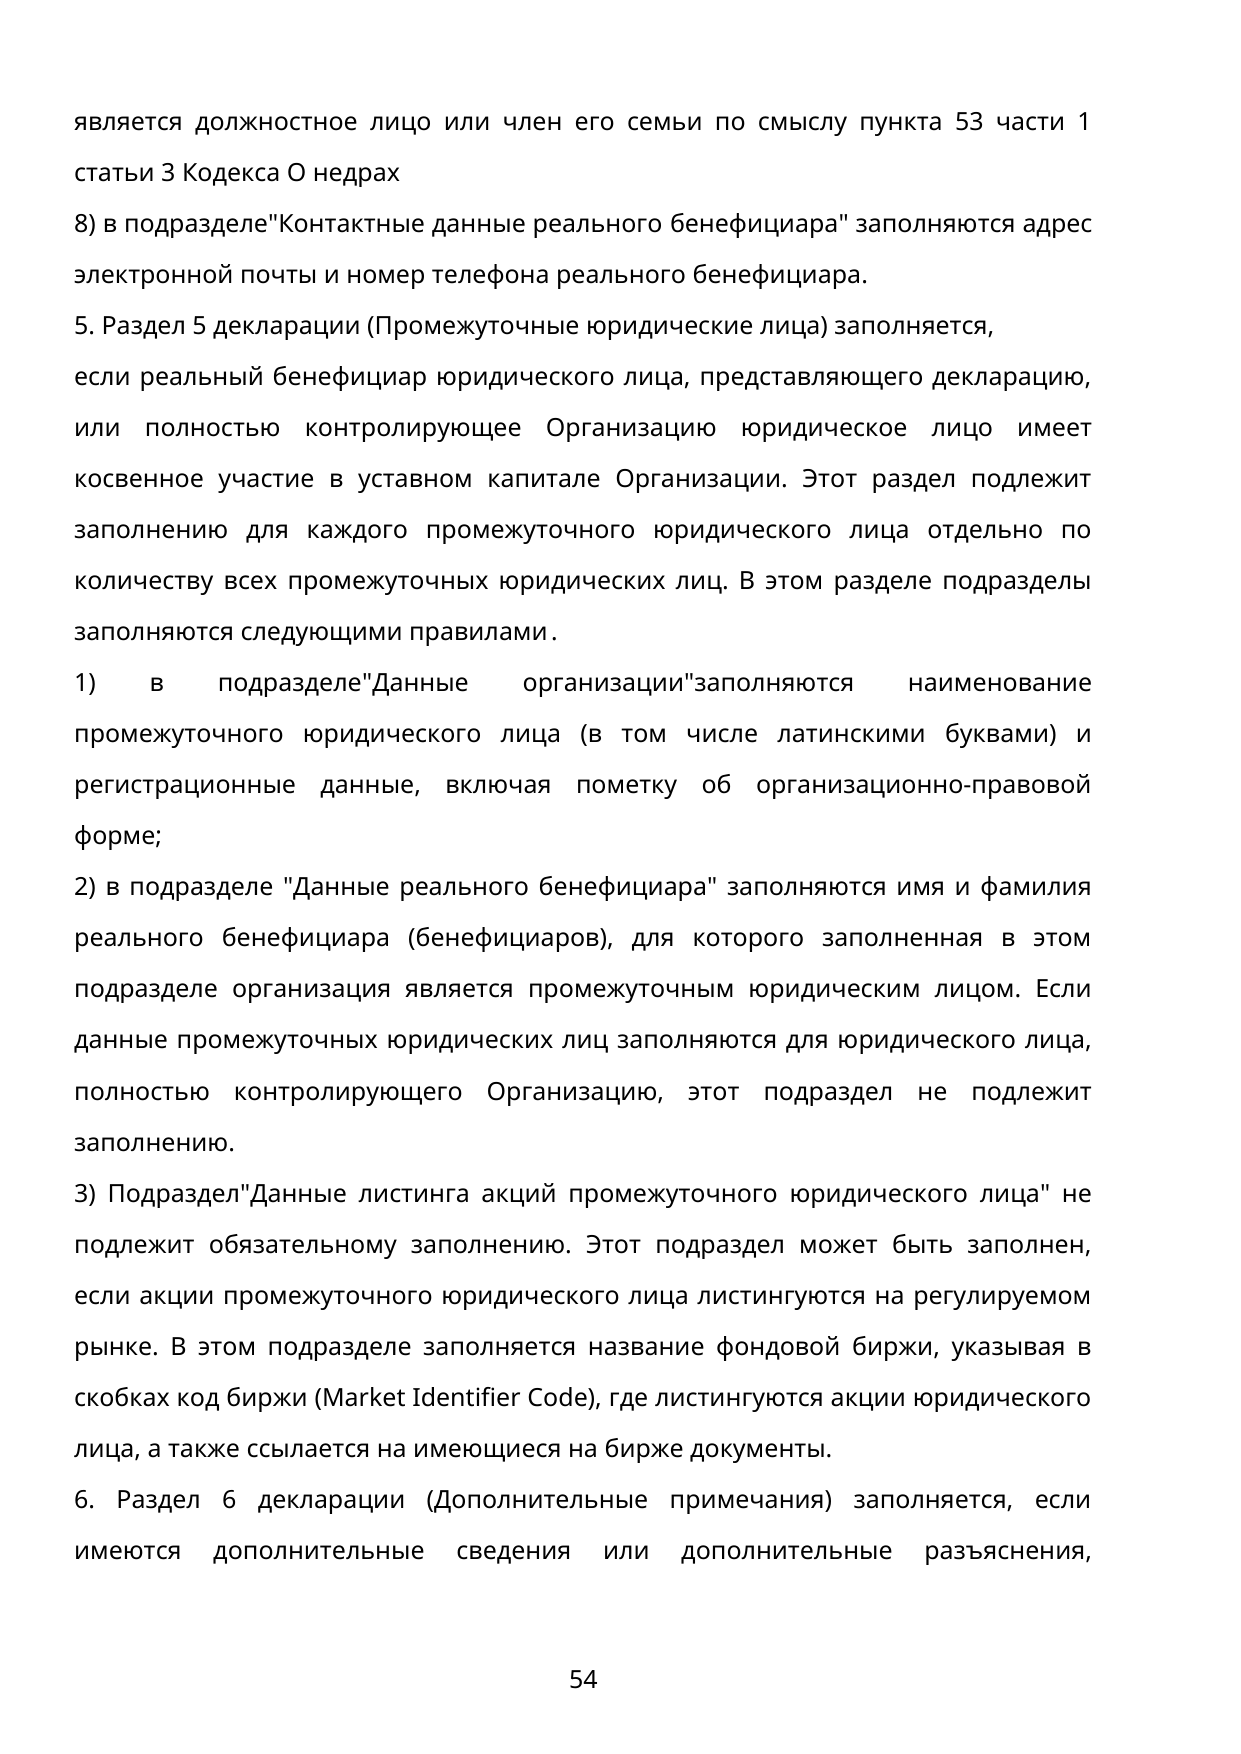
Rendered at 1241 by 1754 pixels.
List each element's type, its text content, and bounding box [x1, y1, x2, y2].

text 1) в подразделе"Данные организации"заполняются наименование промежуточного юридического лица (в том числе латинскими буквами) и регистрационные данные, включая пометку об организационно-правовой форме; [74, 665, 1092, 852]
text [74, 103, 1092, 188]
text 8) в подразделе"Контактные данные реального бенефициара" заполняются адрес электронной почты и номер телефона реального бенефициара. [74, 206, 1092, 291]
text 5. Раздел 5 декларации (Промежуточные юридические лица) заполняется, [74, 308, 1092, 342]
text 3) Подраздел"Данные листинга акций промежуточного юридического лица" не подлежит обязательному заполнению. Этот подраздел может быть заполнен, если акции промежуточного юридического лица листингуются на регулируемом рынке. В этом подразделе заполняется название фондовой биржи, указывая в скобках код биржи (Market Identifier Code), где листингуются акции юридического лица, а также ссылается на имеющиеся на бирже документы. [74, 1175, 1092, 1464]
text если реальный бенефициар юридического лица, представляющего декларацию, или полностью контролирующее Организацию юридическое лицо имеет косвенное участие в уставном капитале Организации. Этот раздел подлежит заполнению для каждого промежуточного юридического лица отдельно по количеству всех промежуточных юридических лиц. В этом разделе подразделы заполняются следующими правилами․ [74, 359, 1092, 648]
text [74, 1482, 1092, 1567]
text 2) в подразделе "Данные реального бенефициара" заполняются имя и фамилия реального бенефициара (бенефициаров), для которого заполненная в этом подразделе организация является промежуточным юридическим лицом. Если данные промежуточных юридических лиц заполняются для юридического лица, полностью контролирующего Организацию, этот подраздел не подлежит заполнению. [74, 869, 1092, 1158]
